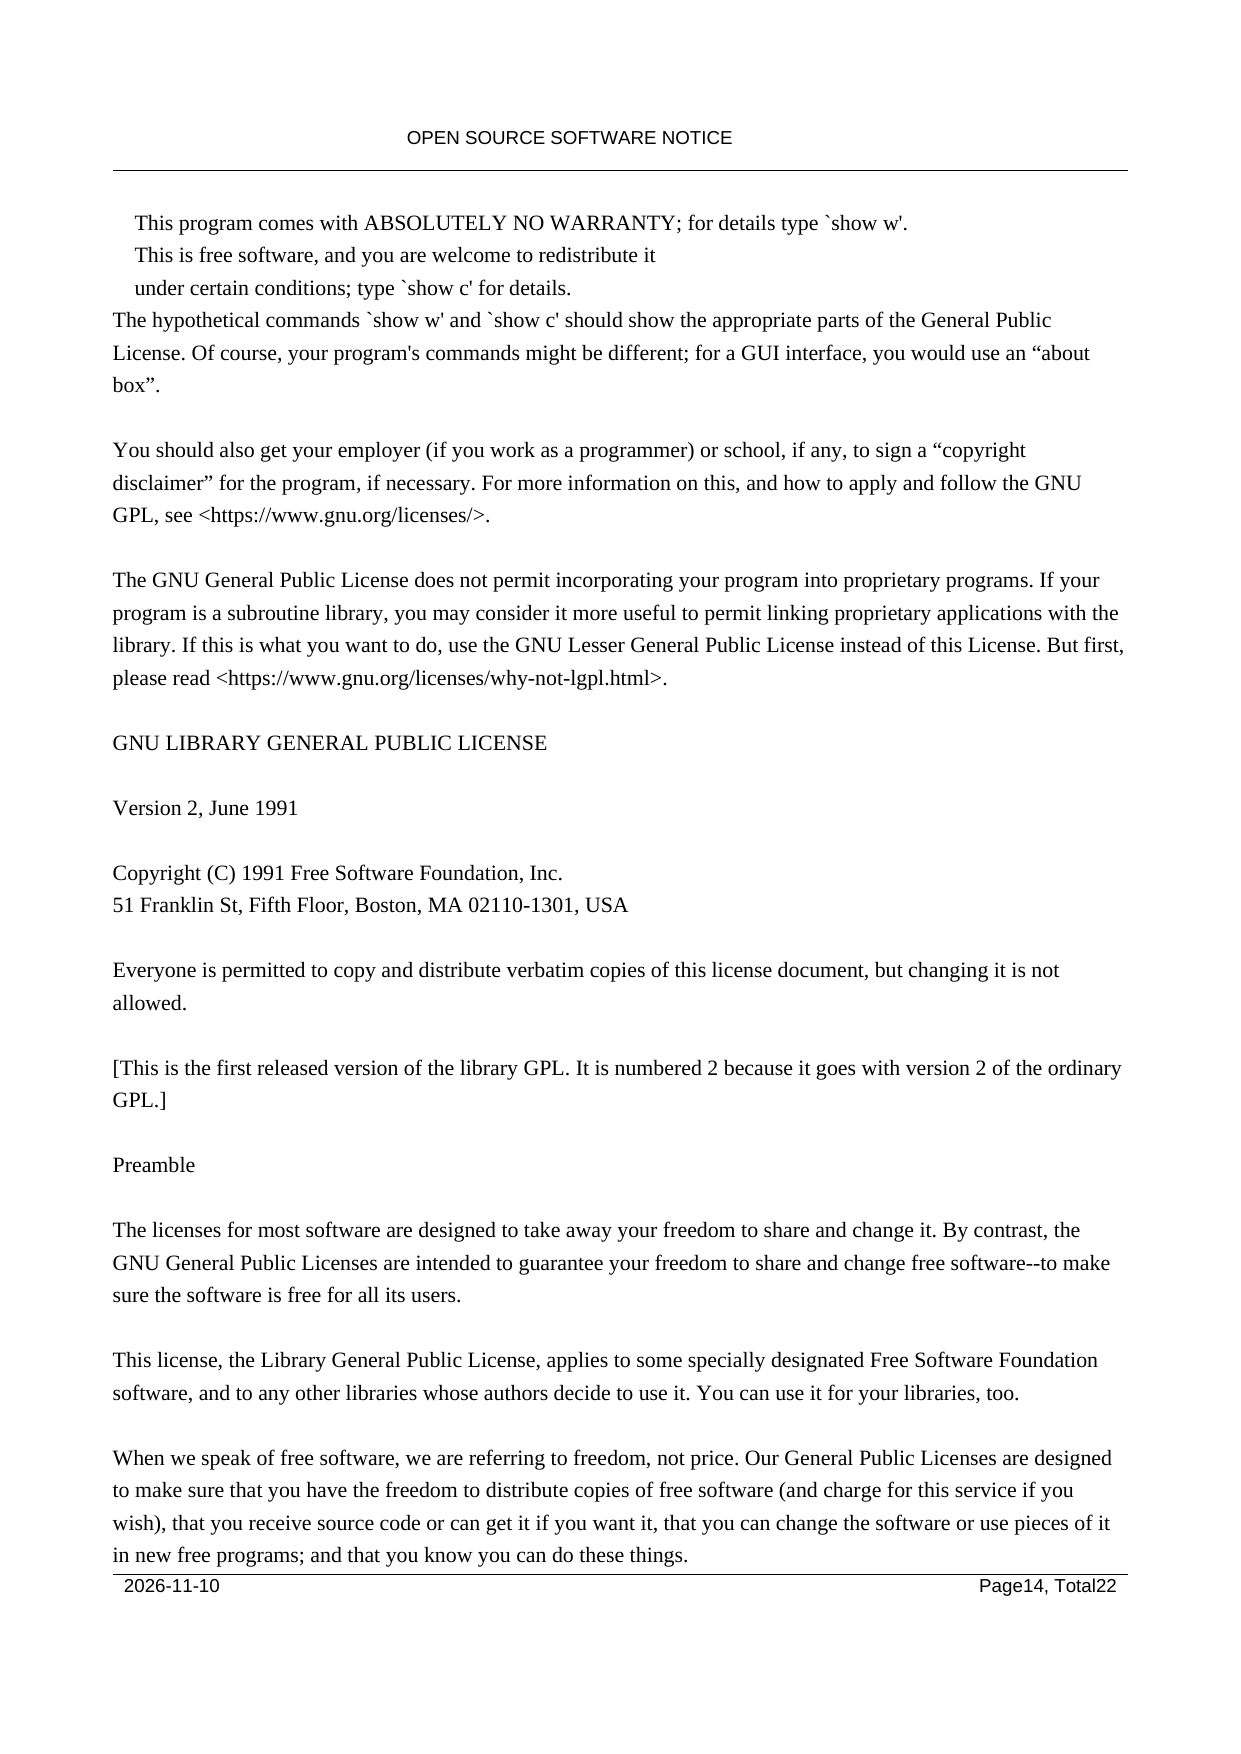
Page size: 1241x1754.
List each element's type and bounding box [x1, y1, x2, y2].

text [112, 206, 1128, 1571]
